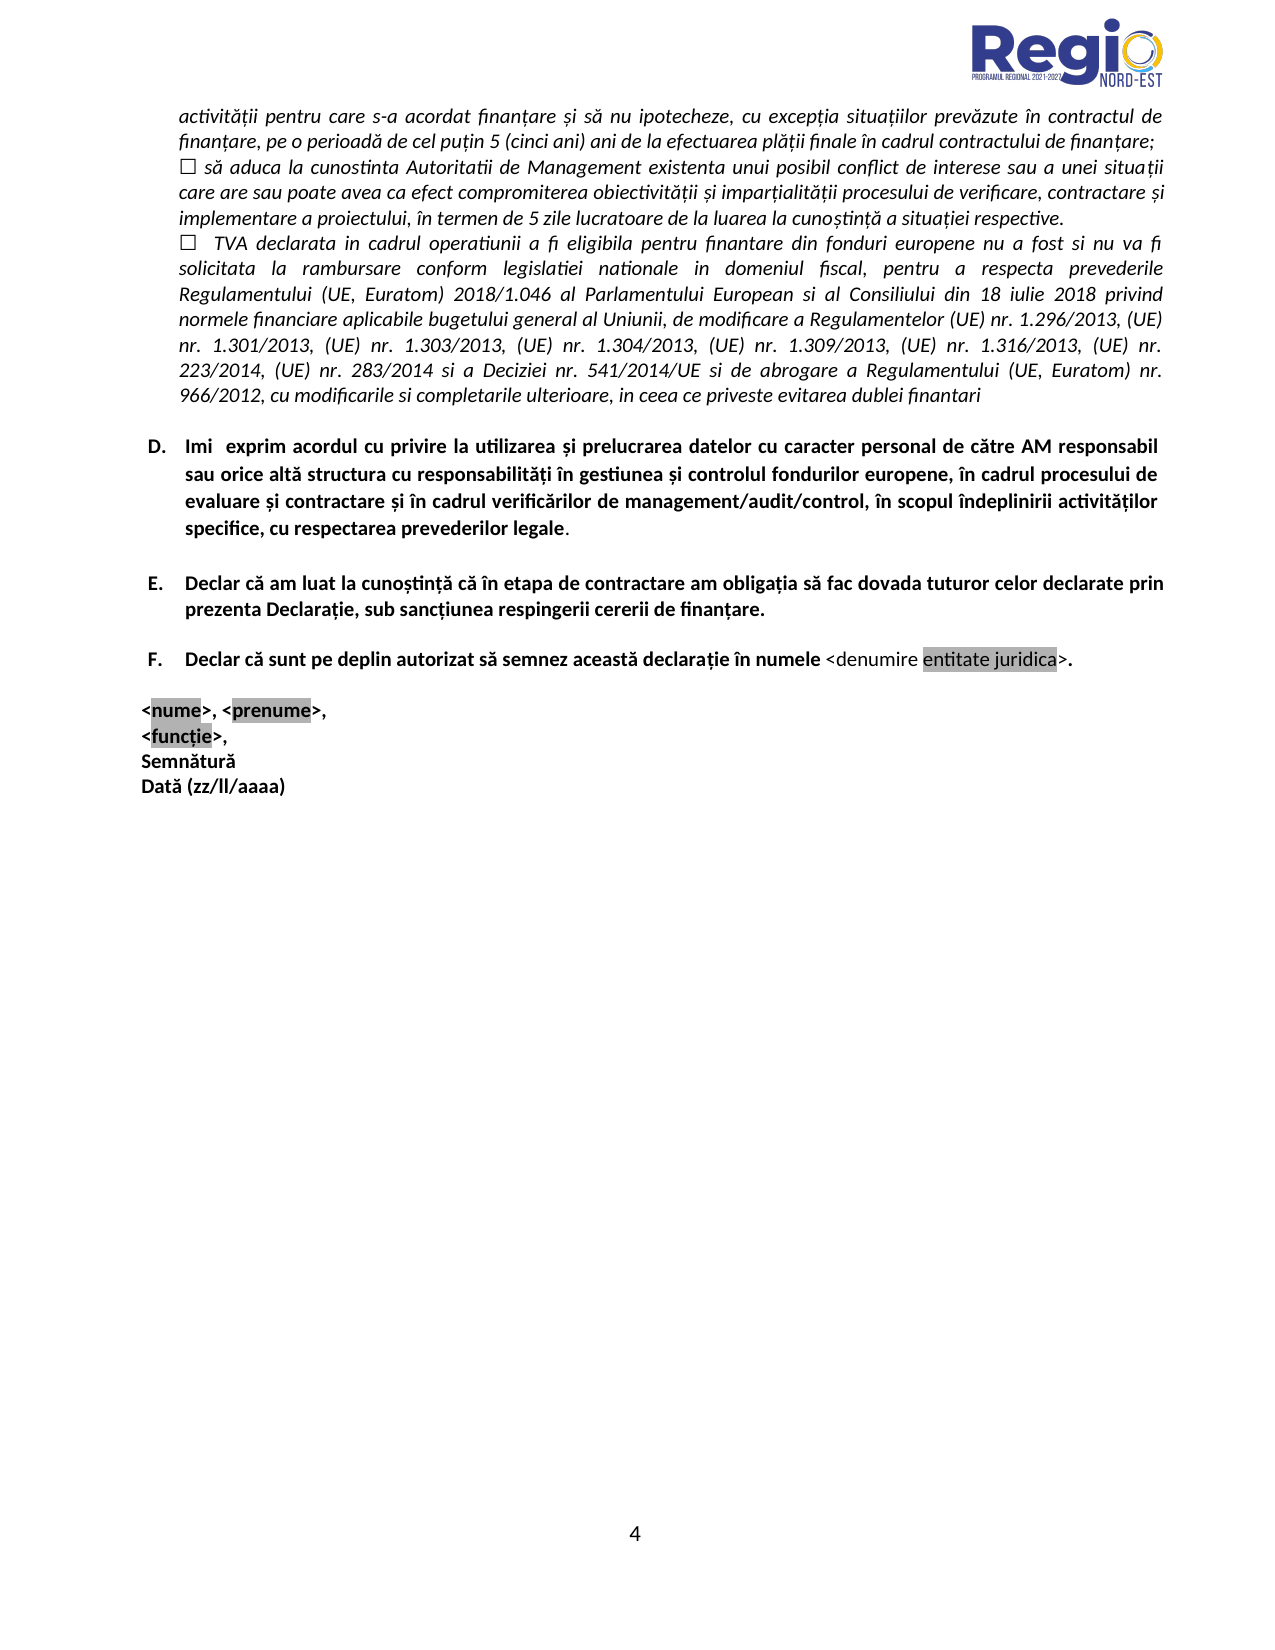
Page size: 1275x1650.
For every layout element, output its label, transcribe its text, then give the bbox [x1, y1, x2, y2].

list Imi exprim acordul cu privire la utilizarea şi prelucrarea datelor cu caracter personal de către AM responsabil sau orice altă structura cu responsabilități în gestiunea și controlul fondurilor europene, în cadrul procesului de evaluare și contractare și în cadrul verificărilor de management/audit/control, în scopul îndeplinirii activităților specifice, cu respectarea prevederilor legale. [148, 433, 1160, 541]
text <nume>, <prenume>, [141, 697, 1167, 723]
list Declar că am luat la cunoștință că în etapa de contractare am obligația să fac dovada tuturor celor declarate prin prezenta Declarație, sub sancțiunea respingerii cererii de finanțare. [148, 570, 1167, 621]
list Declar că sunt pe deplin autorizat să semnez această declaraţie în numele <denumire entitate juridica>. [148, 647, 923, 672]
text <funcție>, [212, 723, 1167, 748]
text ☐ să aduca la cunostinta Autoritatii de Management existenta unui posibil conflict de interese sau a unei situaţii care are sau poate avea ca efect compromiterea obiectivității și imparțialității procesului de verificare, contractare și implementare a proiectului, în termen de 5 zile lucratoare de la luarea la cunoștință a situației respective. [178, 154, 1167, 230]
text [178, 103, 1167, 154]
text ☐ TVA declarata in cadrul operatiunii a fi eligibila pentru finantare din fonduri europene nu a fost si nu va fi solicitata la rambursare conform legislatiei nationale in domeniul fiscal, pentru a respecta prevederile Regulamentului (UE, Euratom) 2018/1.046 al Parlamentului European si al Consiliului din 18 iulie 2018 privind normele financiare aplicabile bugetului general al Uniunii, de modificare a Regulamentelor (UE) nr. 1.296/2013, (UE) nr. 1.301/2013, (UE) nr. 1.303/2013, (UE) nr. 1.304/2013, (UE) nr. 1.309/2013, (UE) nr. 1.316/2013, (UE) nr. 223/2014, (UE) nr. 283/2014 si a Deciziei nr. 541/2014/UE si de abrogare a Regulamentului (UE, Euratom) nr. 966/2012, cu modificarile si completarile ulterioare, in ceea ce priveste evitarea dublei finantari [178, 230, 1167, 408]
picture [968, 14, 1167, 91]
text Semnătură [141, 748, 1167, 774]
text Dată (zz/ll/aaaa) [141, 774, 1167, 799]
